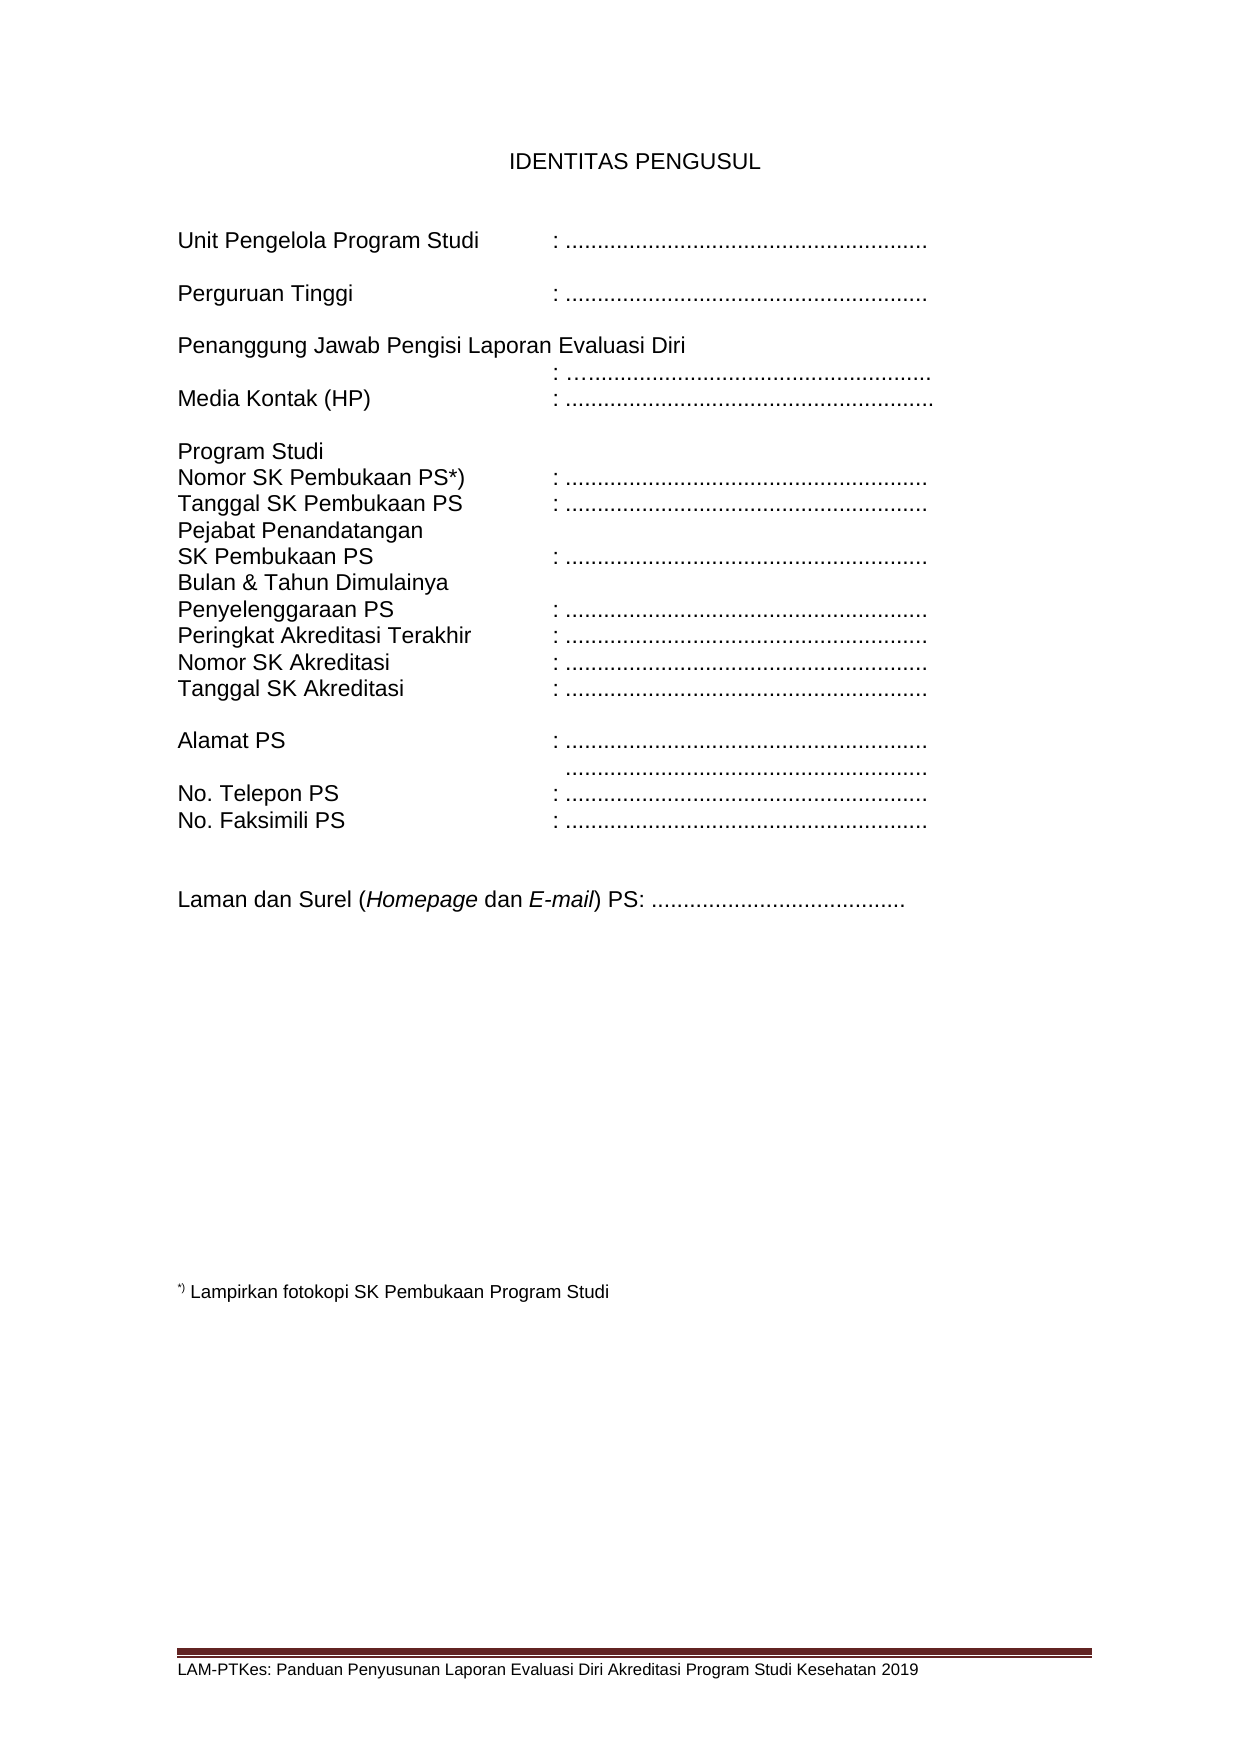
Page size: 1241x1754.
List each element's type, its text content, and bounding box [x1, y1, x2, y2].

text Alamat PS : ......................................................... [177, 727, 1092, 754]
text Program Studi [177, 438, 1092, 464]
text *) Lampirkan fotokopi SK Pembukaan Program Studi [177, 1281, 1092, 1302]
text : …...................................................... [177, 358, 1092, 385]
text Peringkat Akreditasi Terakhir : ......................................................... [177, 622, 1092, 648]
text ......................................................... [177, 754, 1092, 780]
text Perguruan Tinggi : ......................................................... [177, 279, 1092, 306]
text Tanggal SK Akreditasi : ......................................................... [177, 675, 1092, 701]
text Unit Pengelola Program Studi : ......................................................... [177, 227, 1092, 253]
text Penanggung Jawab Pengisi Laporan Evaluasi Diri [177, 332, 1092, 358]
text IDENTITAS PENGUSUL [177, 148, 1092, 174]
text SK Pembukaan PS : ......................................................... [177, 543, 1092, 569]
text No. Faksimili PS : ......................................................... [177, 807, 1092, 833]
text Laman dan Surel (Homepage dan E-mail) PS: ........................................ [177, 886, 1092, 912]
text Nomor SK Akreditasi : ......................................................... [177, 648, 1092, 675]
text Penyelenggaraan PS : ......................................................... [177, 596, 1092, 622]
text Nomor SK Pembukaan PS*) : ......................................................... [177, 464, 1092, 490]
text No. Telepon PS : ......................................................... [177, 780, 1092, 807]
text Tanggal SK Pembukaan PS : ......................................................... [177, 490, 1092, 517]
text Bulan & Tahun Dimulainya [177, 569, 1092, 596]
text Pejabat Penandatangan [177, 517, 1092, 543]
text Media Kontak (HP) : .......................................................... [177, 385, 1092, 411]
